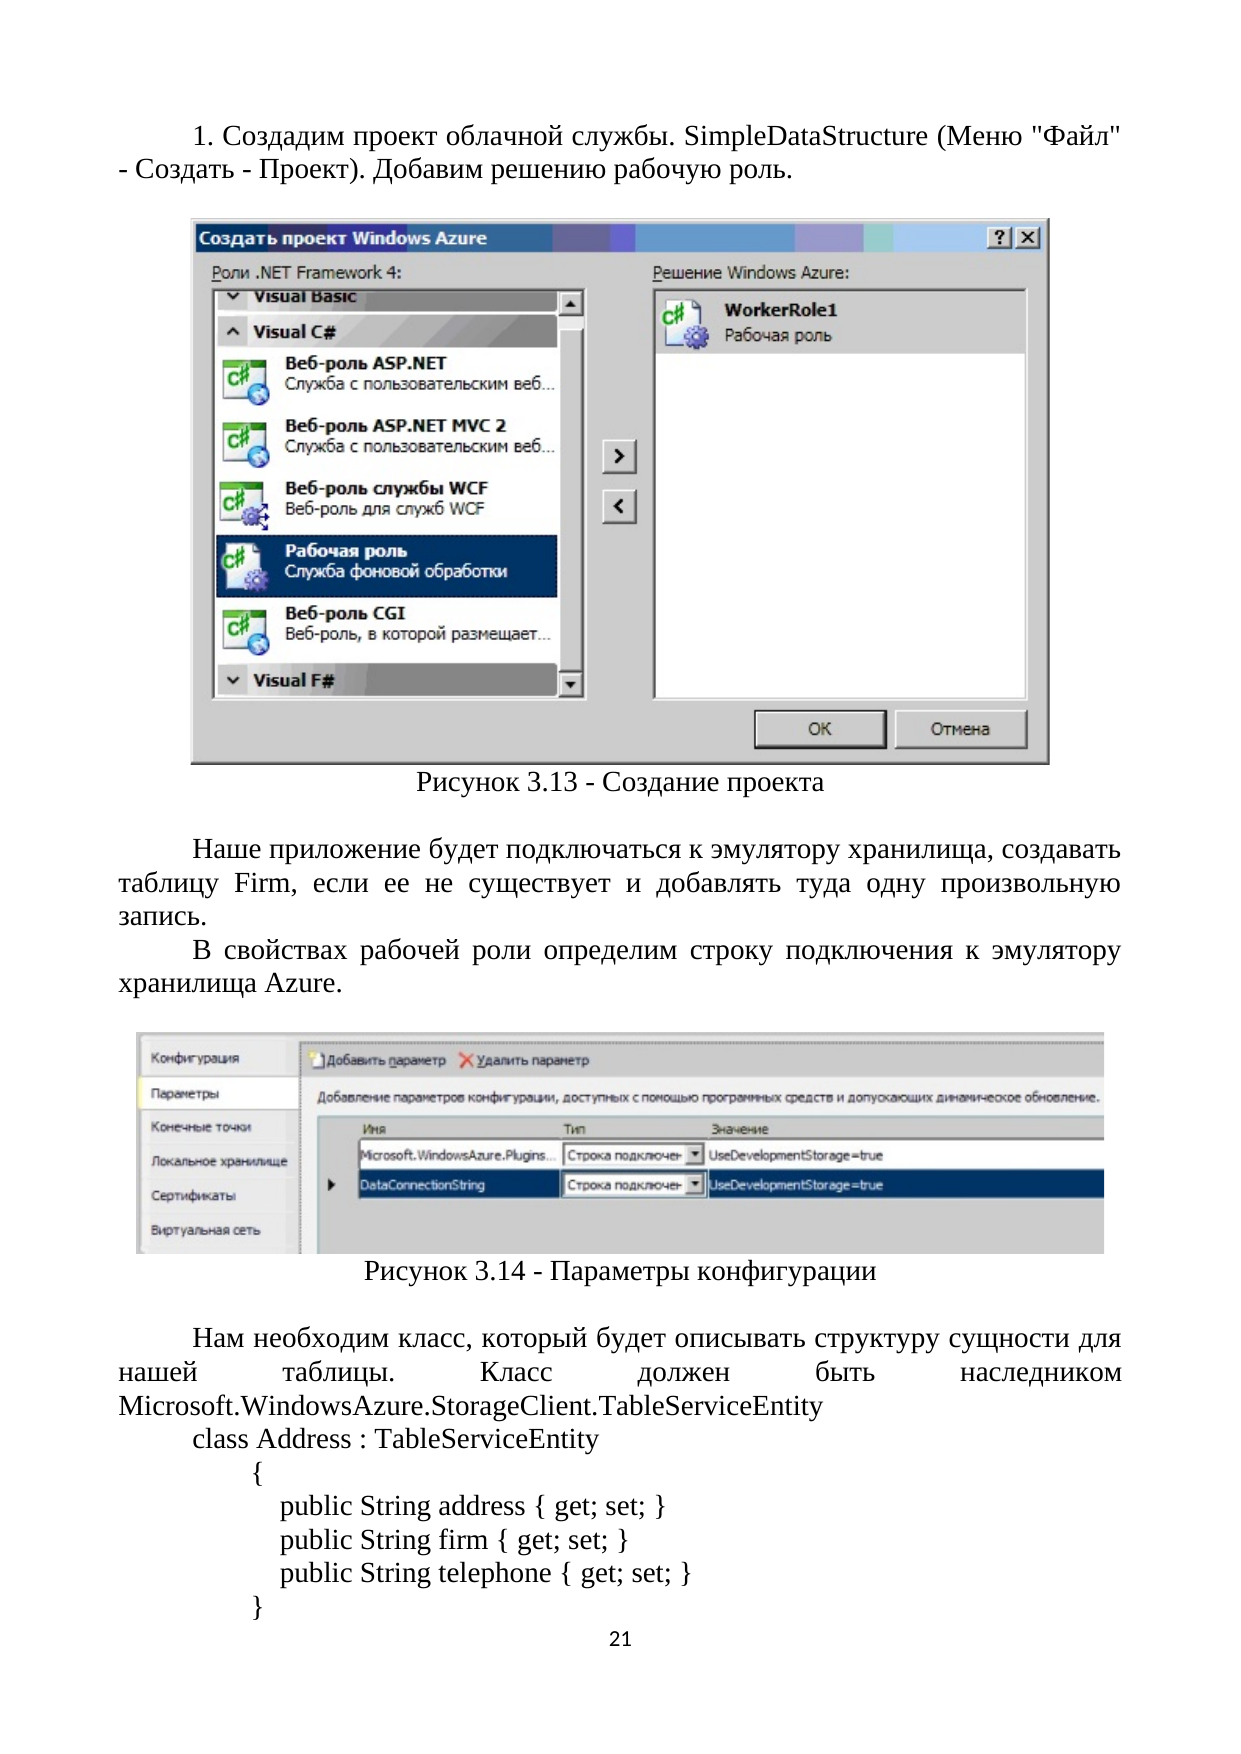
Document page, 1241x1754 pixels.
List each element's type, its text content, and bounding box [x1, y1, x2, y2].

text public String firm { get; set; } [118, 1522, 1122, 1555]
picture [136, 1032, 1105, 1254]
text Рисунок 3.13 - Создание проекта [118, 764, 1122, 798]
text } [118, 1589, 1122, 1622]
text В свойствах рабочей роли определим строку подключения к эмулятору хранилища Azure. [118, 932, 1122, 999]
text Рисунок 3.14 - Параметры конфигурации [118, 1253, 1122, 1287]
text public String address { get; set; } [118, 1488, 1122, 1522]
picture [190, 218, 1050, 765]
text class Address : TableServiceEntity [118, 1421, 1122, 1455]
text Нам необходим класс, который будет описывать структуру сущности для нашей таблицы. Класс должен быть наследником Microsoft.WindowsAzure.StorageClient.TableServiceEntity [118, 1321, 1122, 1421]
text { [118, 1455, 1122, 1488]
text public String telephone { get; set; } [118, 1555, 1122, 1589]
text Наше приложение будет подключаться к эмулятору хранилища, создавать таблицу Firm, если ее не существует и добавлять туда одну произвольную запись. [118, 831, 1122, 932]
text 1. Создадим проект облачной службы. SimpleDataStructure (Меню "Файл" - Создать - Проект). Добавим решению рабочую роль. [118, 118, 1122, 185]
